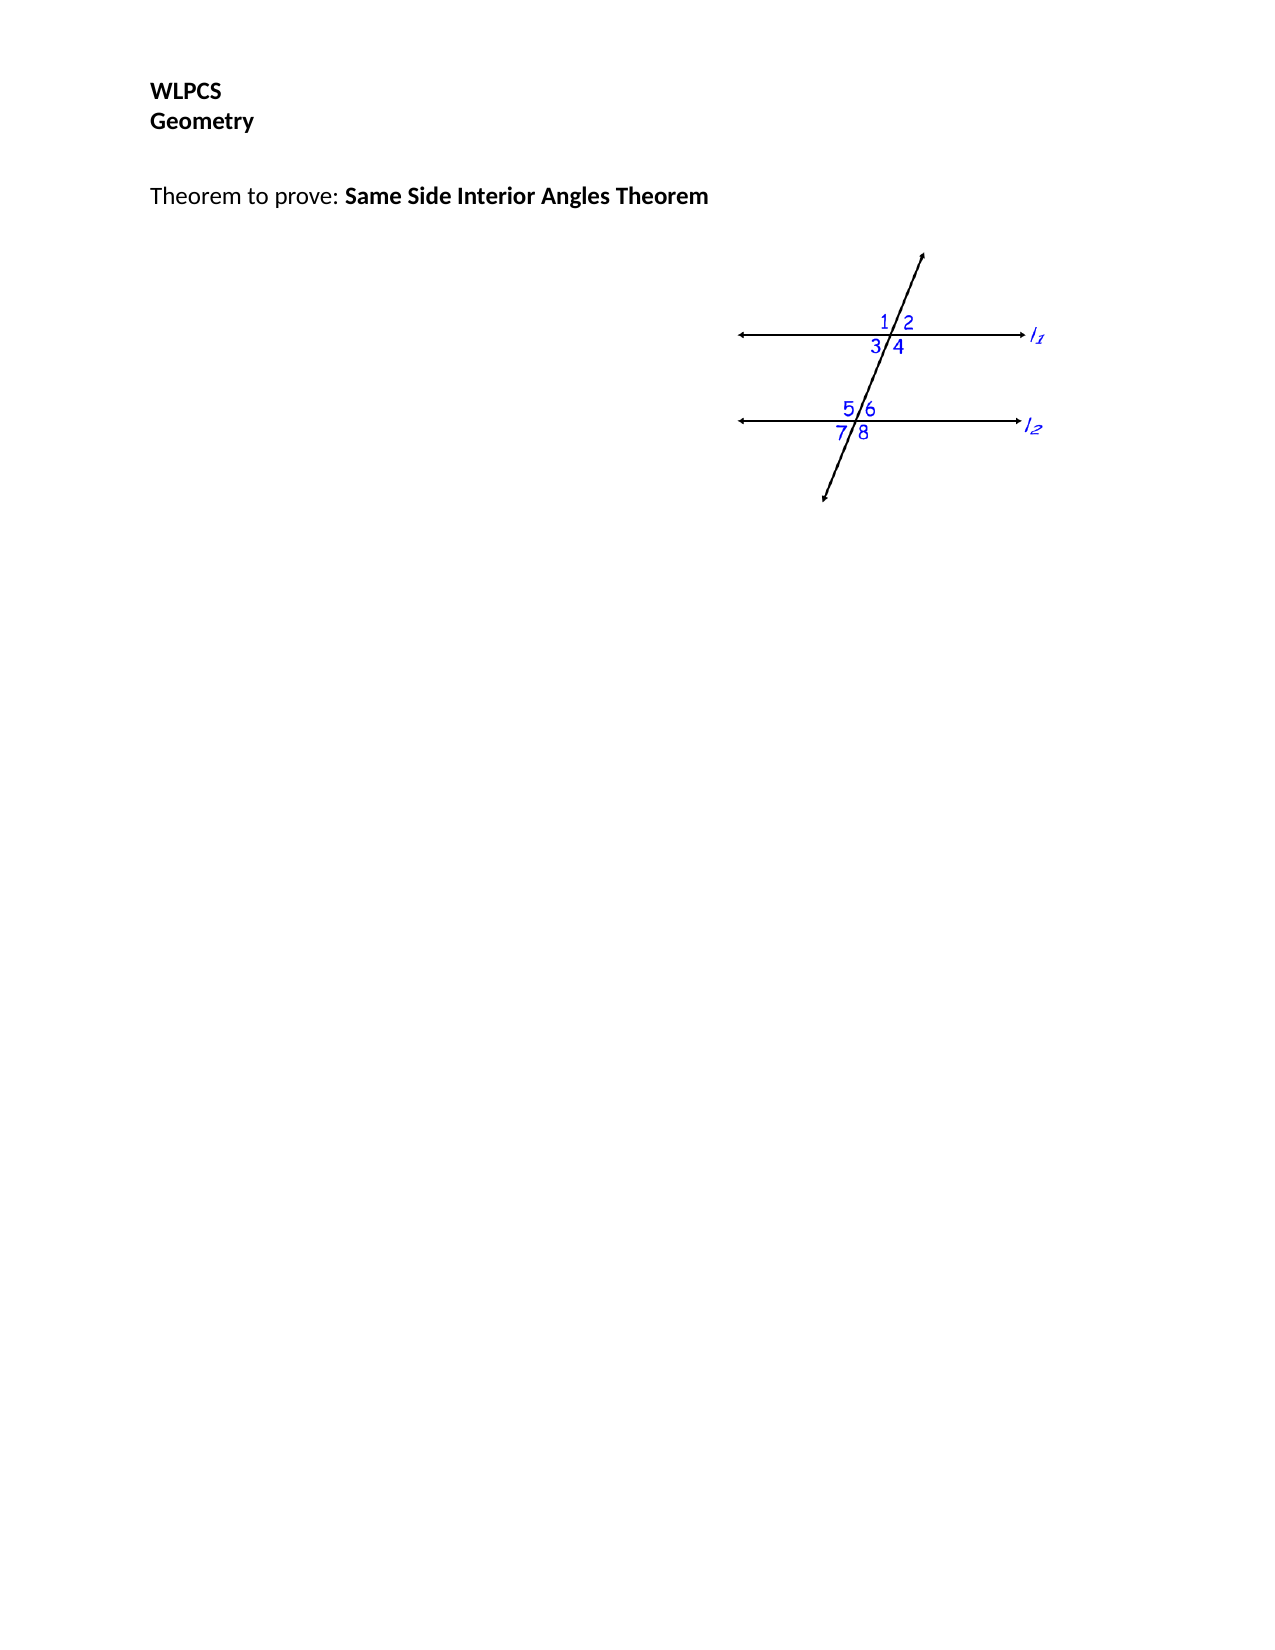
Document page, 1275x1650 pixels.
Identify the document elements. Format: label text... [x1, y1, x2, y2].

text Theorem to prove: Same Side Interior Angles Theorem [150, 181, 1162, 211]
picture [721, 222, 1081, 517]
